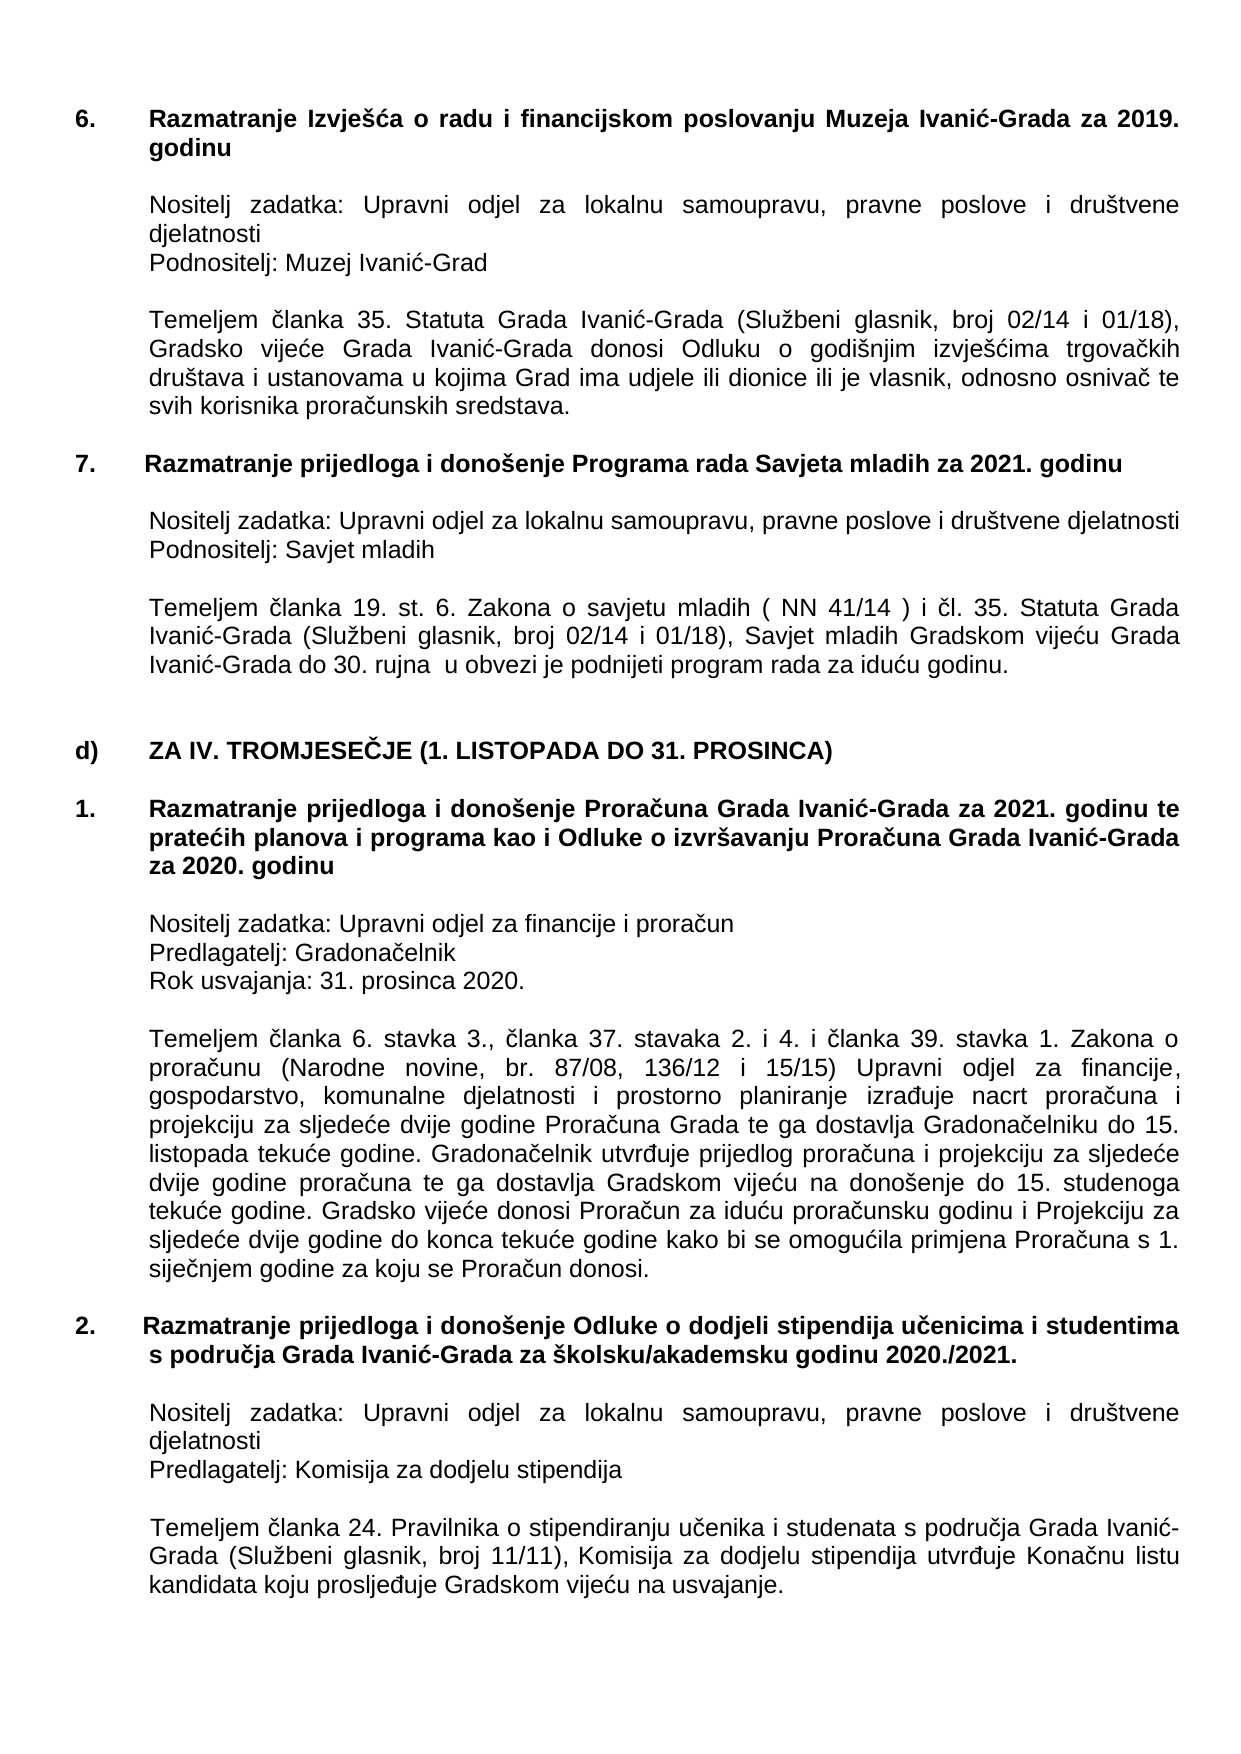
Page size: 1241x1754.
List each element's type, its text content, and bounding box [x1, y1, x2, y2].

text Nositelj zadatka: Upravni odjel za financije i proračun [148, 909, 1181, 937]
text 7. Razmatranje prijedloga i donošenje Programa rada Savjeta mladih za 2021. godinu [75, 449, 1181, 477]
text d) ZA IV. TROMJESEČJE (1. LISTOPADA DO 31. PROSINCA) [75, 736, 1174, 765]
text Temeljem članka 6. stavka 3., članka 37. stavaka 2. i 4. i članka 39. stavka 1. Zakona o proračunu (Narodne novine, br. 87/08, 136/12 i 15/15) Upravni odjel za financije, gospodarstvo, komunalne djelatnosti i prostorno planiranje izrađuje nacrt proračuna i projekciju za sljedeće dvije godine Proračuna Grada te ga dostavlja Gradonačelniku do 15. listopada tekuće godine. Gradonačelnik utvrđuje prijedlog proračuna i projekciju za sljedeće dvije godine proračuna te ga dostavlja Gradskom vijeću na donošenje do 15. studenoga tekuće godine. Gradsko vijeće donosi Proračun za iduću proračunsku godinu i Projekciju za sljedeće dvije godine do konca tekuće godine kako bi se omogućila primjena Proračuna s 1. siječnjem godine za koju se Proračun donosi. [148, 1024, 1181, 1282]
text Predlagatelj: Gradonačelnik [148, 937, 1181, 966]
text 6. Razmatranje Izvješća o radu i financijskom poslovanju Muzeja Ivanić-Grada za 2019. godinu [75, 104, 1181, 161]
text 2. Razmatranje prijedloga i donošenje Odluke o dodjeli stipendija učenicima i studentima s područja Grada Ivanić-Grada za školsku/akademsku godinu 2020./2021. [75, 1311, 1181, 1369]
text Nositelj zadatka: Upravni odjel za lokalnu samoupravu, pravne poslove i društvene djelatnosti [148, 1397, 1181, 1455]
text Temeljem članka 19. st. 6. Zakona o savjetu mladih ( NN 41/14 ) i čl. 35. Statuta Grada Ivanić-Grada (Službeni glasnik, broj 02/14 i 01/18), Savjet mladih Gradskom vijeću Grada Ivanić-Grada do 30. rujna u obvezi je podnijeti program rada za iduću godinu. [148, 592, 1181, 679]
text Nositelj zadatka: Upravni odjel za lokalnu samoupravu, pravne poslove i društvene djelatnosti [148, 506, 1181, 535]
text Podnositelj: Savjet mladih [148, 535, 1181, 564]
text Temeljem članka 24. Pravilnika o stipendiranju učenika i studenata s područja Grada Ivanić-Grada (Službeni glasnik, broj 11/11), Komisija za dodjelu stipendija utvrđuje Konačnu listu kandidata koju prosljeđuje Gradskom vijeću na usvajanje. [148, 1512, 1181, 1599]
text Rok usvajanja: 31. prosinca 2020. [148, 966, 1181, 995]
text Predlagatelj: Komisija za dodjelu stipendija [148, 1455, 1181, 1484]
text Podnositelj: Muzej Ivanić-Grad [148, 247, 1181, 276]
text Nositelj zadatka: Upravni odjel za lokalnu samoupravu, pravne poslove i društvene djelatnosti [148, 190, 1181, 247]
text 1. Razmatranje prijedloga i donošenje Proračuna Grada Ivanić-Grada za 2021. godinu te pratećih planova i programa kao i Odluke o izvršavanju Proračuna Grada Ivanić-Grada za 2020. godinu [75, 794, 1181, 880]
